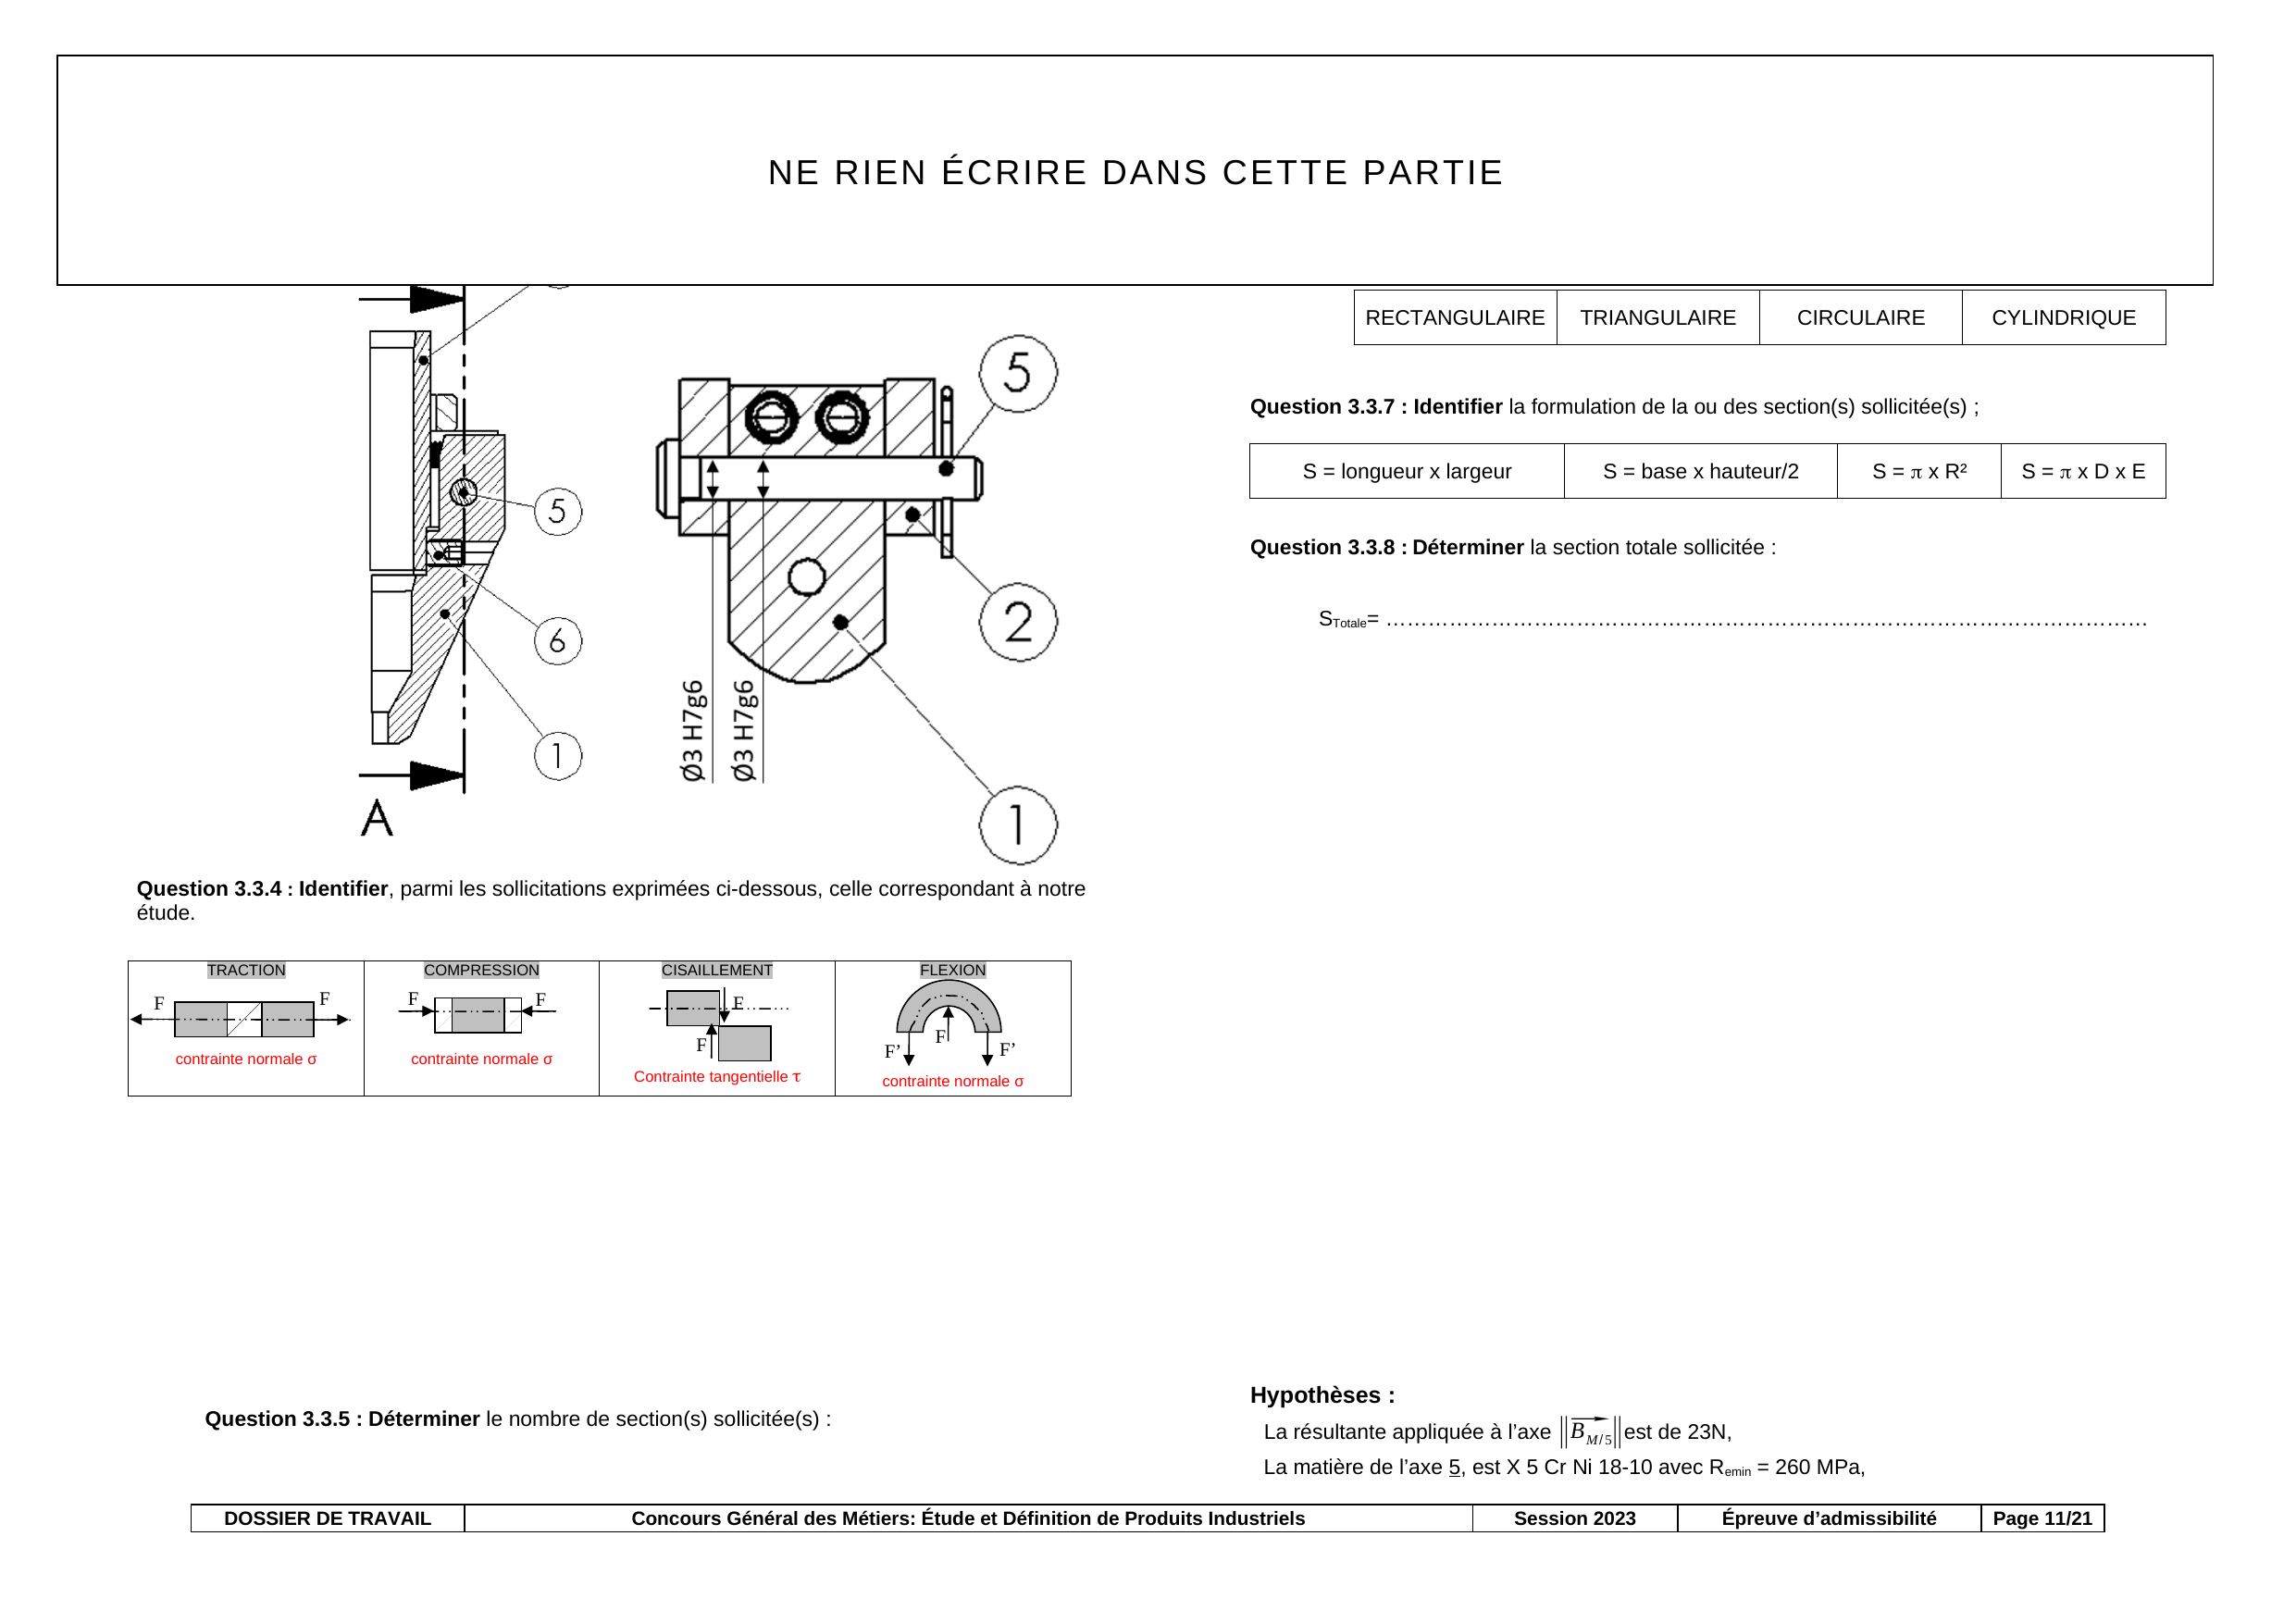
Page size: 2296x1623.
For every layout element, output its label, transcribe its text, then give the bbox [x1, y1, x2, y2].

text La matière de l’axe 5, est X 5 Cr Ni 18-10 avec Remin = 260 MPa, [1263, 1455, 2159, 1479]
table_header COMPRESSION contrainte normale σ [365, 961, 599, 1096]
table_header TRIANGULAIRE [1558, 291, 1759, 344]
picture [358, 286, 606, 849]
text Question 3.3.8 : Déterminer la section totale sollicitée : [1182, 535, 2159, 559]
text Question 3.3.7 : Identifier la formulation de la ou des section(s) sollicitée(s) ; [1182, 394, 2159, 418]
text Question 3.3.4 : Identifier, parmi les sollicitations exprimées ci-dessous, celle correspondant à notre étude. [137, 876, 1113, 924]
text Hypothèses : [1250, 1381, 2159, 1408]
text Question 3.3.5 : Déterminer le nombre de section(s) sollicitée(s) : [205, 1406, 1113, 1431]
picture [622, 286, 1071, 876]
table_header FLEXION contrainte normale σ [836, 961, 1071, 1096]
table_header CIRCULAIRE [1760, 291, 1962, 344]
table_header CYLINDRIQUE [1963, 291, 2166, 344]
table_header CISAILLEMENT Contrainte tangentielle [600, 961, 835, 1096]
table_header RECTANGULAIRE [1355, 291, 1557, 344]
text La résultante appliquée à l’axe est de 23N, [1264, 1414, 2159, 1449]
table_header S = longueur x largeur [1250, 444, 1564, 498]
table_header TRACTION contrainte normale σ [129, 961, 364, 1096]
table_header S = base x hauteur/2 [1565, 444, 1837, 498]
table_header S = x D x E [2002, 444, 2166, 498]
text STotale= ……………………………………………………………………………………………… [1319, 606, 2159, 631]
table_header S = x R² [1838, 444, 2001, 498]
